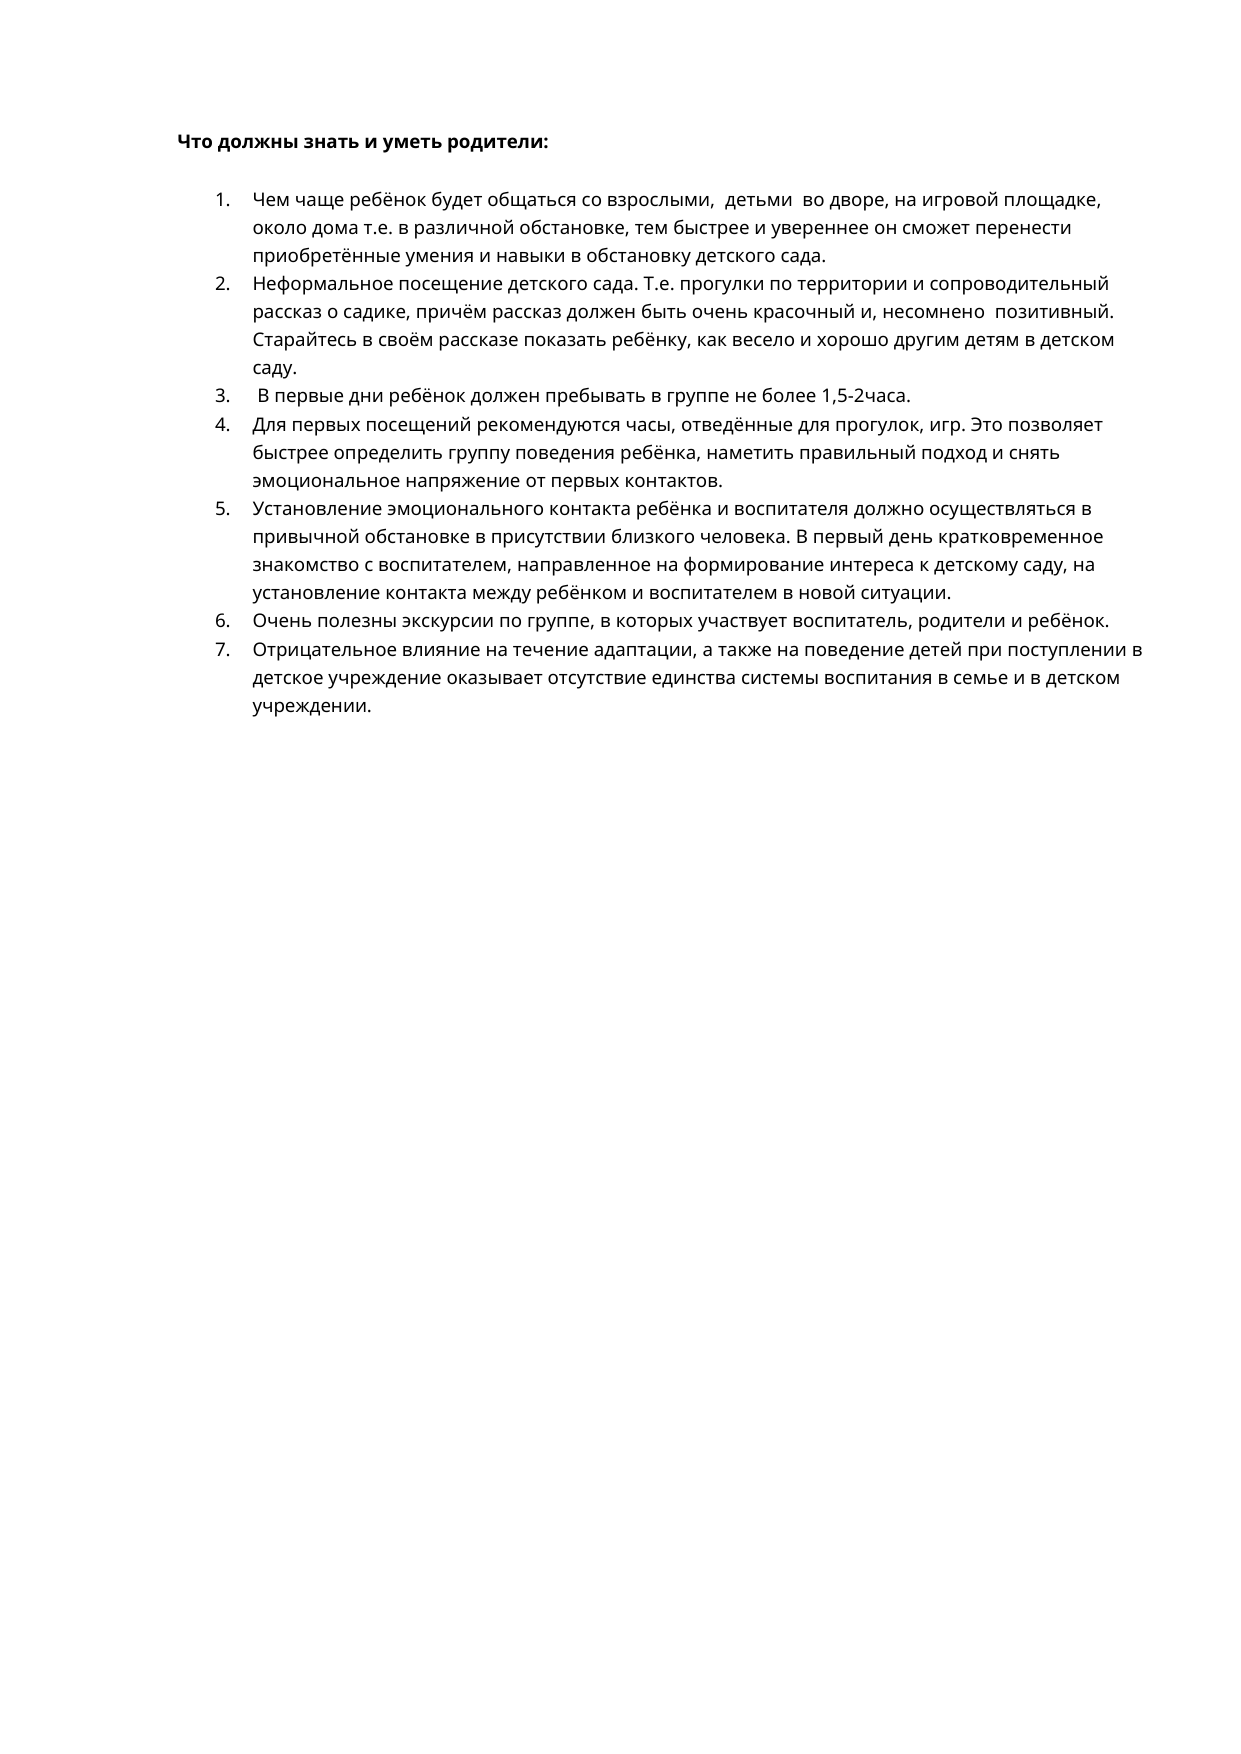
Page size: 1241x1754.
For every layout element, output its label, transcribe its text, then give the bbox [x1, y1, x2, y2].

list Установление эмоционального контакта ребёнка и воспитателя должно осуществляться в привычной обстановке в присутствии близкого человека. В первый день кратковременное знакомство с воспитателем, направленное на формирование интереса к детскому саду, на установление контакта между ребёнком и воспитателем в новой ситуации. [215, 493, 1152, 605]
list В первые дни ребёнок должен пребывать в группе не более 1,5-2часа. [215, 380, 1152, 408]
list Неформальное посещение детского сада. Т.е. прогулки по территории и сопроводительный рассказ о садике, причём рассказ должен быть очень красочный и, несомнено позитивный. Старайтесь в своём рассказе показать ребёнку, как весело и хорошо другим детям в детском саду. [215, 268, 1152, 380]
list Отрицательное влияние на течение адаптации, а также на поведение детей при поступлении в детское учреждение оказывает отсутствие единства системы воспитания в семье и в детском учреждении. [215, 633, 1152, 718]
text Что должны знать и уметь родители: [177, 126, 1152, 154]
list Очень полезны экскурсии по группе, в которых участвует воспитатель, родители и ребёнок. [215, 605, 1152, 633]
list Чем чаще ребёнок будет общаться со взрослыми, детьми во дворе, на игровой площадке, около дома т.е. в различной обстановке, тем быстрее и увереннее он сможет перенести приобретённые умения и навыки в обстановку детского сада. [215, 183, 1152, 268]
list Для первых посещений рекомендуются часы, отведённые для прогулок, игр. Это позволяет быстрее определить группу поведения ребёнка, наметить правильный подход и снять эмоциональное напряжение от первых контактов. [215, 408, 1152, 493]
